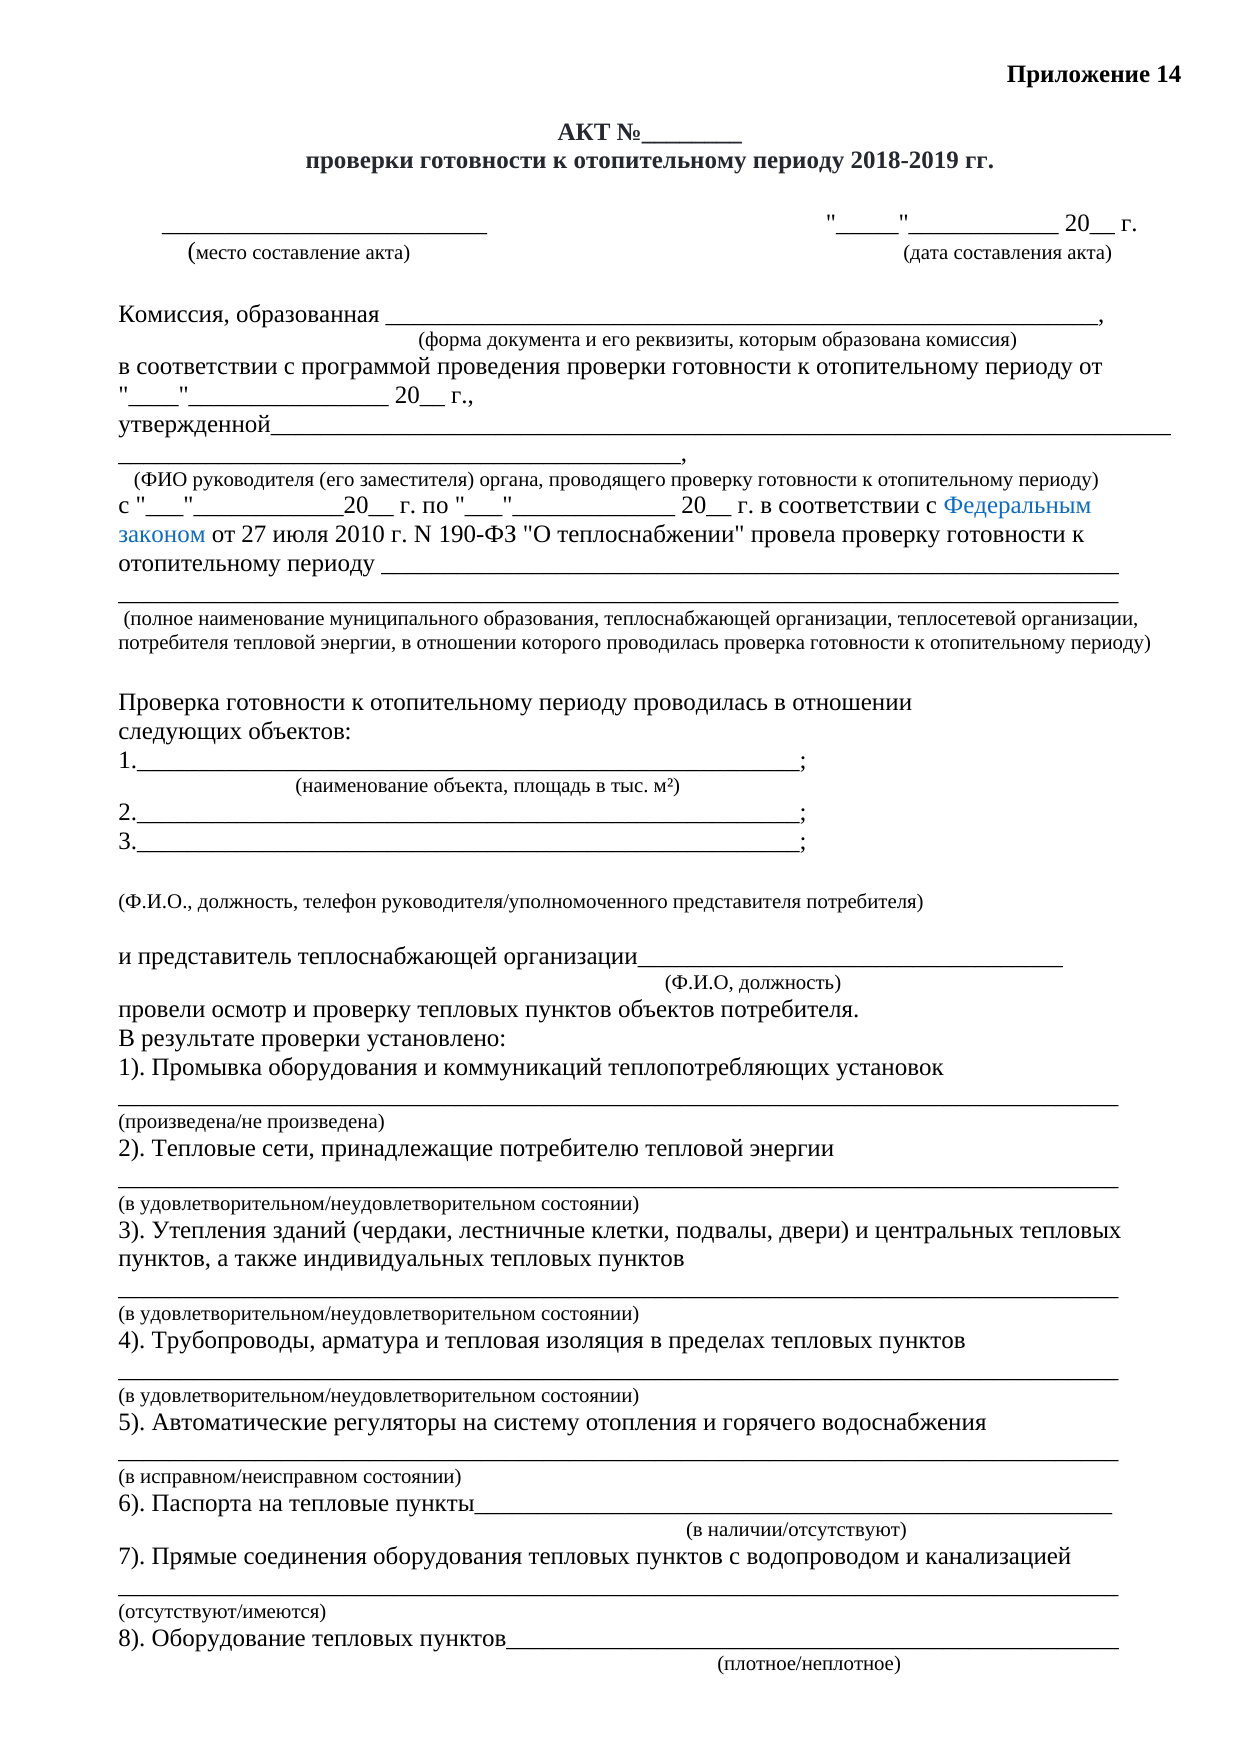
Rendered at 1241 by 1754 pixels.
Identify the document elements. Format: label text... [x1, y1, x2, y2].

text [118, 1570, 1181, 1598]
text 5). Автоматические регуляторы на систему отопления и горячего водоснабжения [118, 1407, 1181, 1435]
text __________________________ "_____"____________ 20__ г. [118, 208, 1181, 236]
text в соответствии с программой проведения проверки готовности к отопительному периоду от "____"________________ 20__ г., утвержденной_____________________________________________________________________________________________________________________, [118, 351, 1181, 466]
text (Ф.И.О, должность) [664, 970, 1181, 994]
text (произведена/не произведена) [118, 1109, 1181, 1133]
text 4). Трубопроводы, арматура и тепловая изоляция в пределах тепловых пунктов [118, 1325, 1181, 1354]
text следующих объектов: [118, 716, 1181, 745]
text ________________________________________________________________________________ [118, 1080, 1181, 1109]
text АКТ №________ [118, 117, 1181, 145]
text (плотное/неплотное) [118, 1651, 1181, 1675]
text 2). Тепловые сети, принадлежащие потребителю тепловой энергии [118, 1133, 1181, 1162]
text 1). Промывка оборудования и коммуникаций теплопотребляющих установок [118, 1052, 1181, 1080]
text (наименование объекта, площадь в тыс. м²) [118, 773, 1181, 797]
text ________________________________________________________________________________ [118, 577, 1181, 606]
text 3._____________________________________________________; [118, 826, 1181, 855]
text 6). Паспорта на тепловые пункты___________________________________________________ [118, 1488, 1181, 1517]
text Комиссия, образованная _________________________________________________________, [118, 299, 1181, 327]
text 8). Оборудование тепловых пунктов_________________________________________________ [118, 1623, 1181, 1651]
text 2._____________________________________________________; [118, 797, 1181, 826]
text ________________________________________________________________________________ [118, 1162, 1181, 1191]
text (место составление акта) (дата составления акта) [118, 236, 1181, 265]
text ________________________________________________________________________________ [118, 1435, 1181, 1464]
text (в удовлетворительном/неудовлетворительном состоянии) [118, 1383, 1181, 1407]
text 3). Утепления зданий (чердаки, лестничные клетки, подвалы, двери) и центральных тепловых пунктов, а также индивидуальных тепловых пунктов [118, 1215, 1181, 1272]
text ________________________________________________________________________________ [118, 1272, 1181, 1301]
text 7). Прямые соединения оборудования тепловых пунктов с водопроводом и канализацией [118, 1541, 1181, 1570]
text (полное наименование муниципального образования, теплоснабжающей организации, теплосетевой организации, потребителя тепловой энергии, в отношении которого проводилась проверка готовности к отопительному периоду) [118, 606, 1181, 654]
text (форма документа и его реквизиты, которым образована комиссия) [343, 327, 1181, 351]
text (отсутствуют/имеются) [118, 1598, 1181, 1623]
text (в удовлетворительном/неудовлетворительном состоянии) [118, 1301, 1181, 1325]
text (Ф.И.О., должность, телефон руководителя/уполномоченного представителя потребителя) [118, 888, 1181, 913]
text 1._____________________________________________________; [118, 745, 1181, 773]
text (в удовлетворительном/неудовлетворительном состоянии) [118, 1191, 1181, 1215]
text (в наличии/отсутствуют) [118, 1517, 1181, 1541]
text ________________________________________________________________________________ [118, 1354, 1181, 1383]
text В результате проверки установлено: [118, 1023, 1181, 1052]
text проверки готовности к отопительному периоду 2018-2019 гг. [118, 145, 1181, 174]
text и представитель теплоснабжающей организации__________________________________ [118, 941, 1181, 970]
text (в исправном/неисправном состоянии) [118, 1464, 1181, 1488]
text Приложение 14 [118, 59, 1181, 88]
text провели осмотр и проверку тепловых пунктов объектов потребителя. [118, 994, 1181, 1023]
text (ФИО руководителя (его заместителя) органа, проводящего проверку готовности к отопительному периоду) [118, 466, 1181, 491]
text Проверка готовности к отопительному периоду проводилась в отношении [118, 687, 1181, 716]
text с "___"____________20__ г. по "___"_____________ 20__ г. в соответствии с Федеральным законом от 27 июля 2010 г. N 190-ФЗ "О теплоснабжении" провела проверку готовности к отопительному периоду ___________________________________________________________ [118, 491, 1181, 577]
